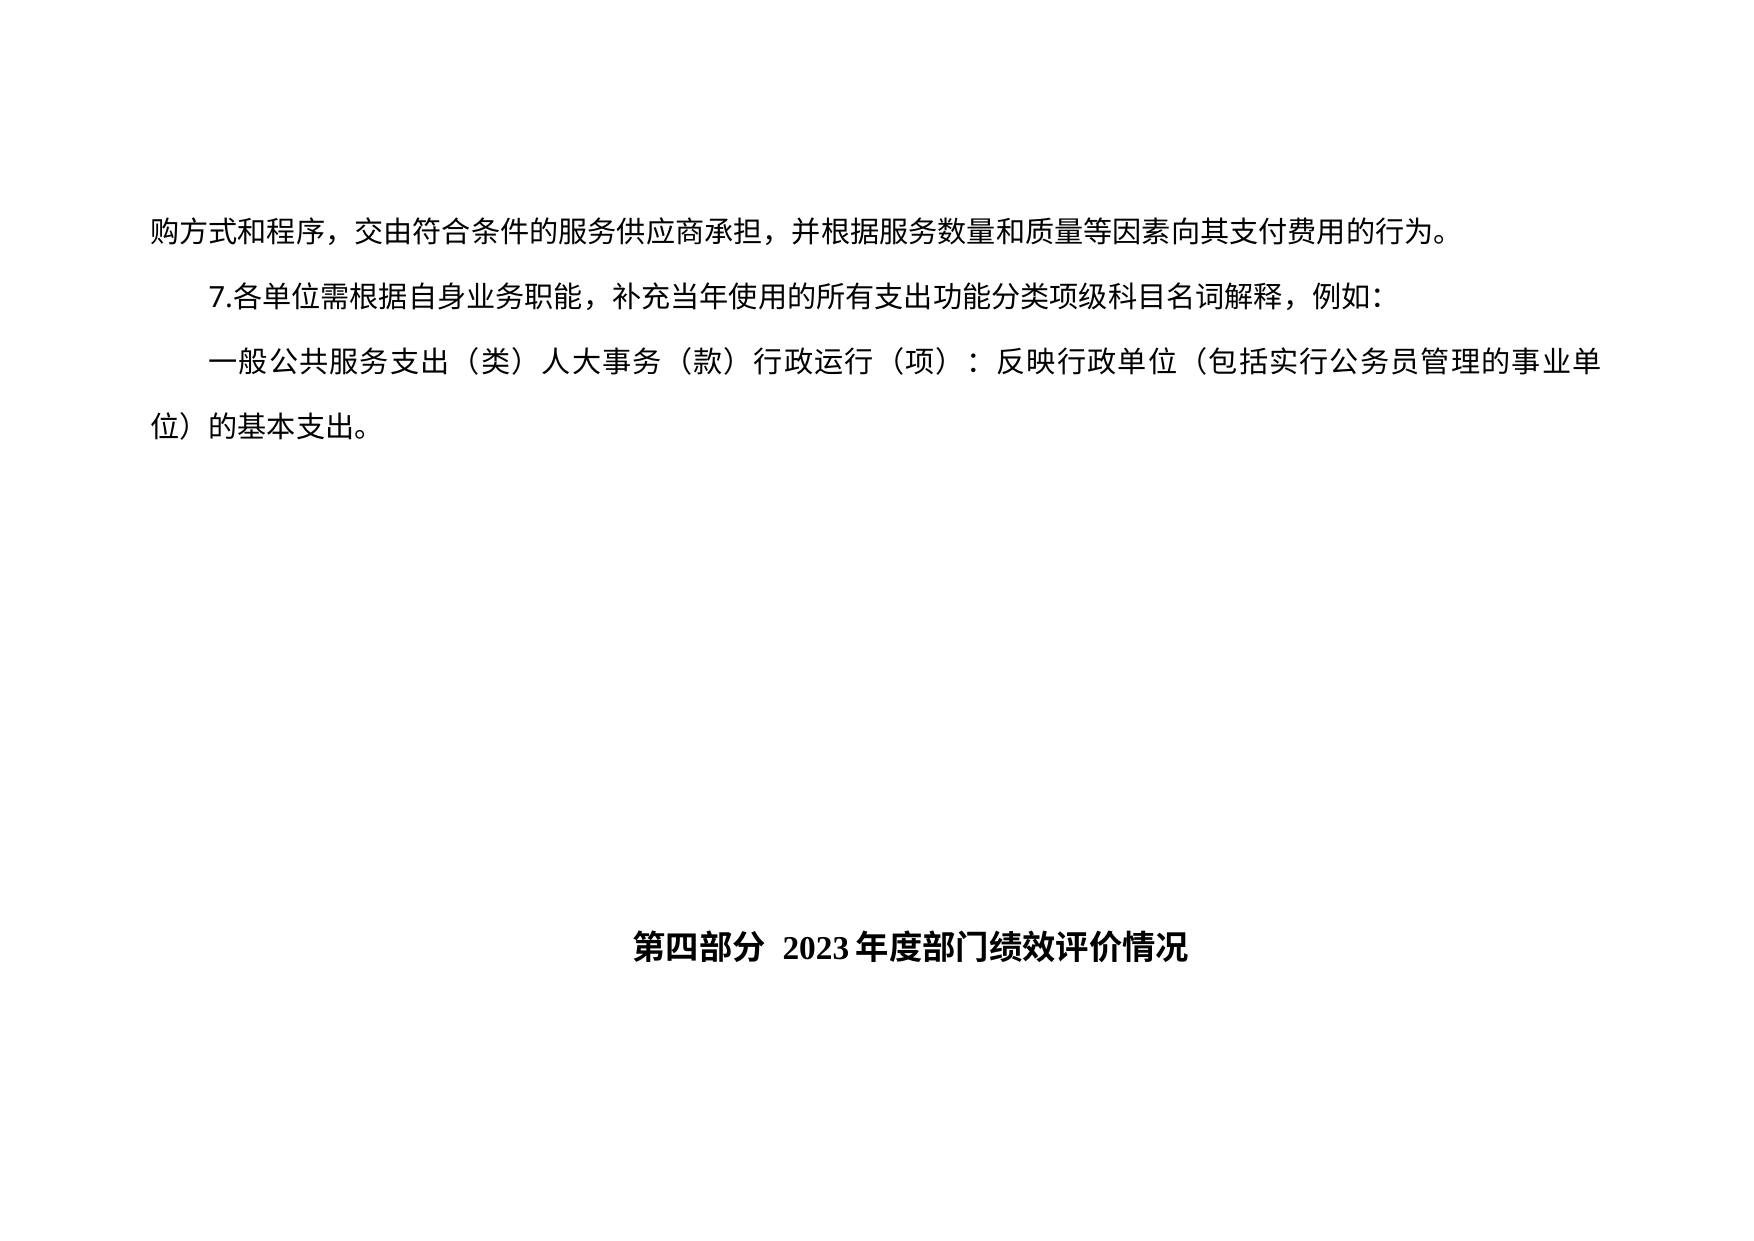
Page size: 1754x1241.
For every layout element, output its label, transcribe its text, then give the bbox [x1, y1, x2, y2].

text 7.各单位需根据自身业务职能，补充当年使用的所有支出功能分类项级科目名词解释，例如： [150, 263, 1604, 328]
text 一般公共服务支出（类）人大事务（款）行政运行（项）：反映行政单位（包括实行公务员管理的事业单位）的基本支出。 [150, 328, 1604, 458]
text 第四部分 2023年度部门绩效评价情况 [150, 913, 1604, 978]
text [150, 198, 1604, 263]
